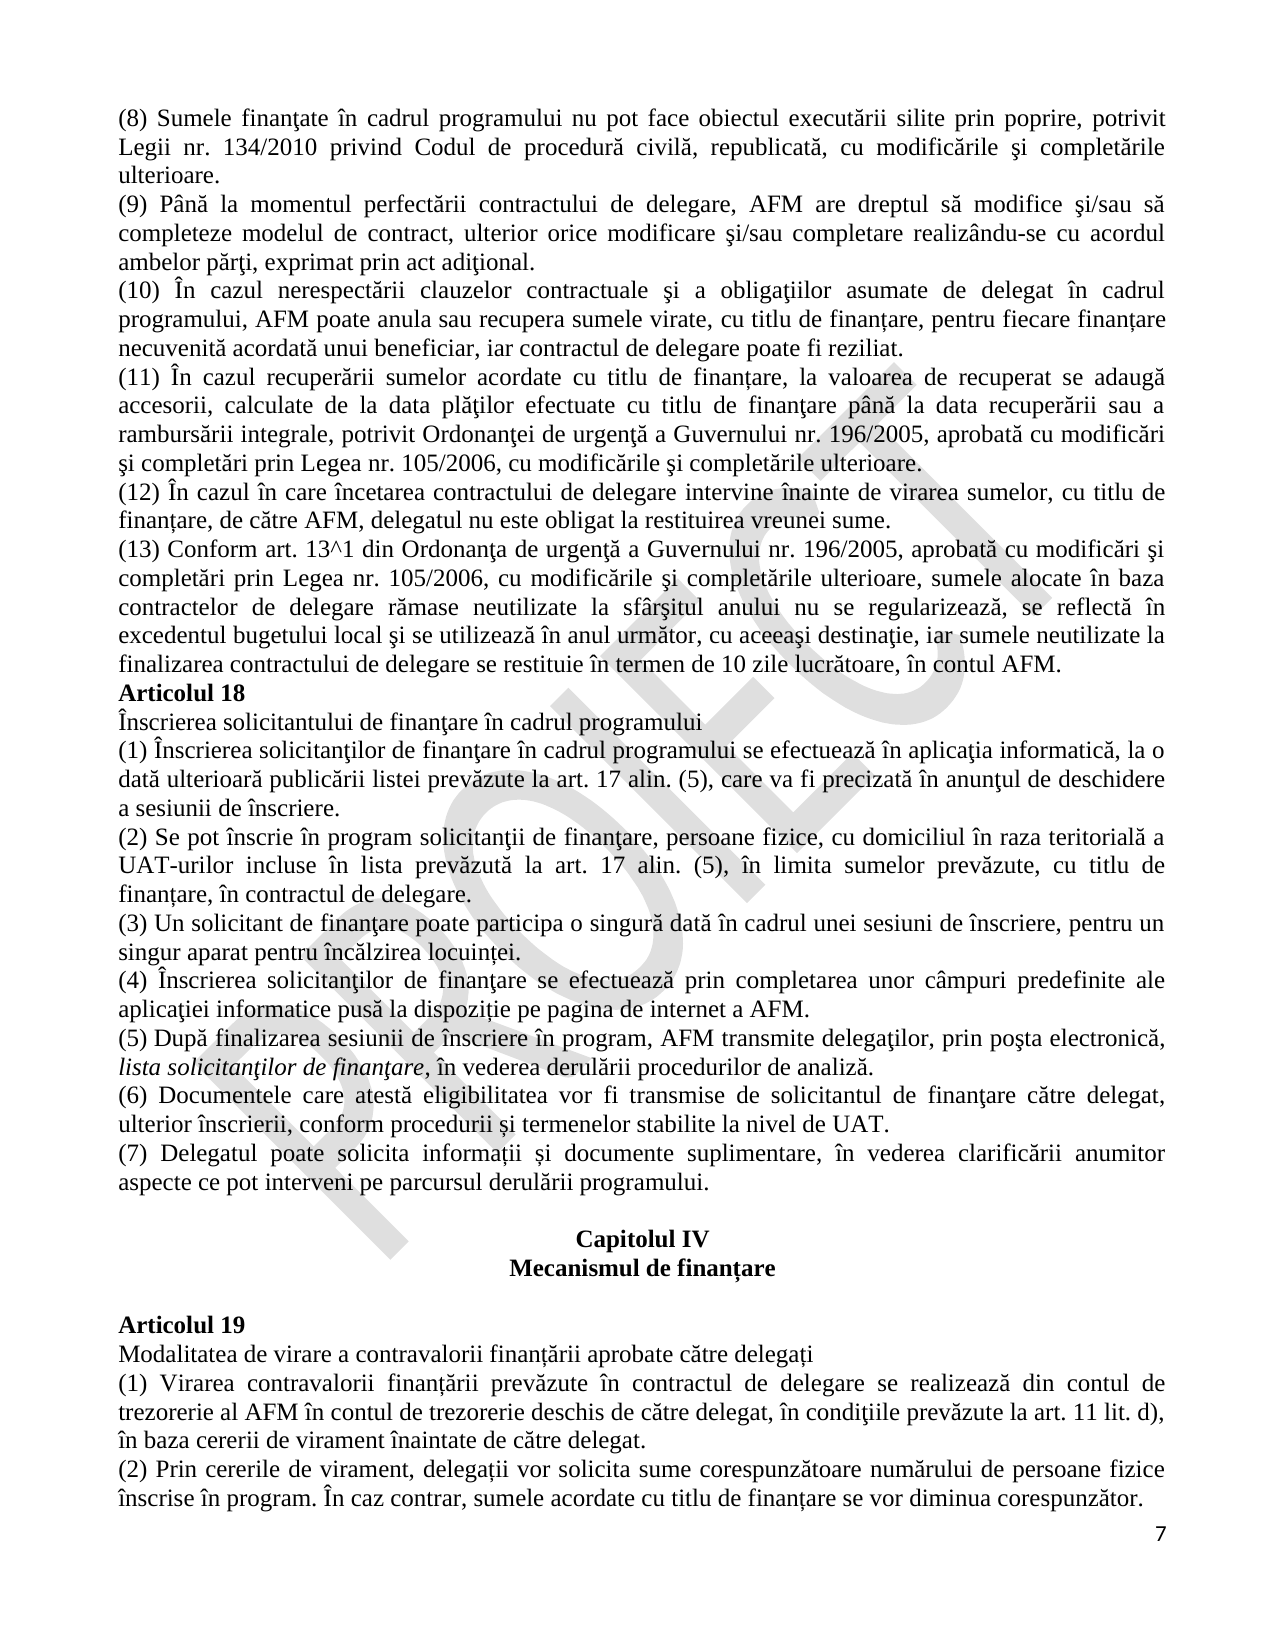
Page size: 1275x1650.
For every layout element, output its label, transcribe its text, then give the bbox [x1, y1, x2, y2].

text (2) Prin cererile de virament, delegații vor solicita sume corespunzătoare numărului de persoane fizice înscrise în program. În caz contrar, sumele acordate cu titlu de finanțare se vor diminua corespunzător. [118, 1454, 1167, 1512]
text (4) Înscrierea solicitanţilor de finanţare se efectuează prin completarea unor câmpuri predefinite ale aplicaţiei informatice pusă la dispoziție pe pagina de internet a AFM. [118, 966, 1167, 1023]
text (9) Până la momentul perfectării contractului de delegare, AFM are dreptul să modifice şi/sau să completeze modelul de contract, ulterior orice modificare şi/sau completare realizându-se cu acordul ambelor părţi, exprimat prin act adiţional. [118, 189, 1167, 276]
text Mecanismul de finanțare [118, 1253, 1167, 1282]
text Modalitatea de virare a contravalorii finanțării aprobate către delegați [118, 1339, 1167, 1368]
text (10) În cazul nerespectării clauzelor contractuale şi a obligaţiilor asumate de delegat în cadrul programului, AFM poate anula sau recupera sumele virate, cu titlu de finanțare, pentru fiecare finanțare necuvenită acordată unui beneficiar, iar contractul de delegare poate fi reziliat. [118, 276, 1167, 362]
text Înscrierea solicitantului de finanţare în cadrul programului [118, 707, 1167, 736]
text Articolul 18 [118, 678, 1167, 707]
text (5) După finalizarea sesiunii de înscriere în program, AFM transmite delegaţilor, prin poşta electronică, lista solicitanţilor de finanţare, în vederea derulării procedurilor de analiză. [118, 1023, 1167, 1081]
text (11) În cazul recuperării sumelor acordate cu titlu de finanțare, la valoarea de recuperat se adaugă accesorii, calculate de la data plăţilor efectuate cu titlu de finanţare până la data recuperării sau a rambursării integrale, potrivit Ordonanţei de urgenţă a Guvernului nr. 196/2005, aprobată cu modificări şi completări prin Legea nr. 105/2006, cu modificările şi completările ulterioare. [118, 362, 1167, 477]
text (13) Conform art. 13^1 din Ordonanţa de urgenţă a Guvernului nr. 196/2005, aprobată cu modificări şi completări prin Legea nr. 105/2006, cu modificările şi completările ulterioare, sumele alocate în baza contractelor de delegare rămase neutilizate la sfârşitul anului nu se regularizează, se reflectă în excedentul bugetului local şi se utilizează în anul următor, cu aceeaşi destinaţie, iar sumele neutilizate la finalizarea contractului de delegare se restituie în termen de 10 zile lucrătoare, în contul AFM. [118, 534, 1167, 678]
text Capitolul IV [118, 1224, 1167, 1253]
text (8) Sumele finanţate în cadrul programului nu pot face obiectul executării silite prin poprire, potrivit Legii nr. 134/2010 privind Codul de procedură civilă, republicată, cu modificările şi completările ulterioare. [118, 103, 1167, 189]
text Articolul 19 [118, 1311, 1167, 1339]
text (12) În cazul în care încetarea contractului de delegare intervine înainte de virarea sumelor, cu titlu de finanțare, de către AFM, delegatul nu este obligat la restituirea vreunei sume. [118, 477, 1167, 534]
text (6) Documentele care atestă eligibilitatea vor fi transmise de solicitantul de finanţare către delegat, ulterior înscrierii, conform procedurii și termenelor stabilite la nivel de UAT. [118, 1081, 1167, 1138]
text (1) Virarea contravalorii finanțării prevăzute în contractul de delegare se realizează din contul de trezorerie al AFM în contul de trezorerie deschis de către delegat, în condiţiile prevăzute la art. 11 lit. d), în baza cererii de virament înaintate de către delegat. [118, 1368, 1167, 1454]
text (2) Se pot înscrie în program solicitanţii de finanţare, persoane fizice, cu domiciliul în raza teritorială a UAT-urilor incluse în lista prevăzută la art. 17 alin. (5), în limita sumelor prevăzute, cu titlu de finanțare, în contractul de delegare. [118, 822, 1167, 908]
text (1) Înscrierea solicitanţilor de finanţare în cadrul programului se efectuează în aplicaţia informatică, la o dată ulterioară publicării listei prevăzute la art. 17 alin. (5), care va fi precizată în anunţul de deschidere a sesiunii de înscriere. [118, 736, 1167, 822]
text (3) Un solicitant de finanţare poate participa o singură dată în cadrul unei sesiuni de înscriere, pentru un singur aparat pentru încălzirea locuinței. [118, 908, 1167, 966]
text (7) Delegatul poate solicita informații și documente suplimentare, în vederea clarificării anumitor aspecte ce pot interveni pe parcursul derulării programului. [118, 1138, 1167, 1196]
